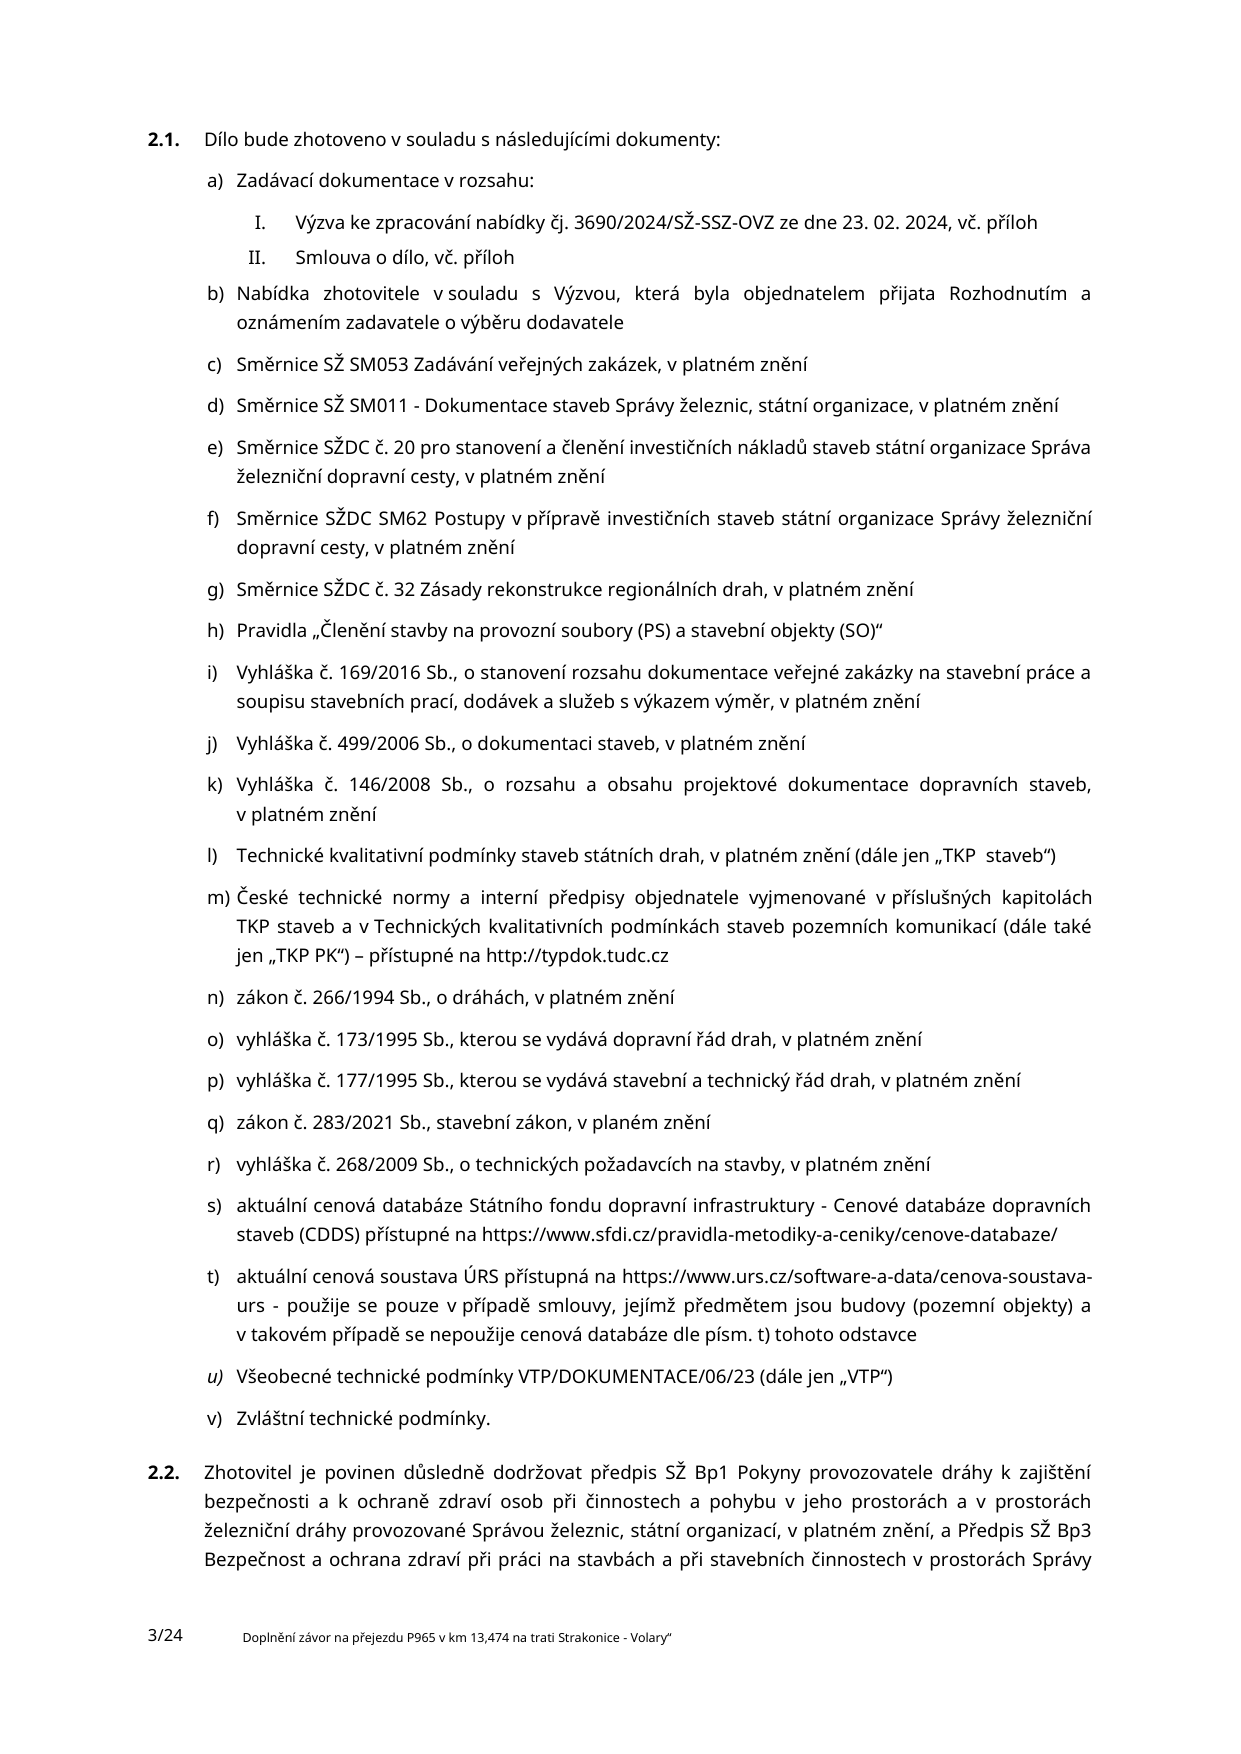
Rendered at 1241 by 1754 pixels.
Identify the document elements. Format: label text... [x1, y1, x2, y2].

list Nabídka zhotovitele v souladu s Výzvou, která byla objednatelem přijata Rozhodnutím a oznámením zadavatele o výběru dodavatele [207, 277, 1092, 335]
list Zvláštní technické podmínky. [207, 1402, 1092, 1431]
list Směrnice SŽ SM011 - Dokumentace staveb Správy železnic, státní organizace, v platném znění [207, 389, 1092, 418]
list aktuální cenová soustava ÚRS přístupná na https://www.urs.cz/software-a-data/cenova-soustava-urs - použije se pouze v případě smlouvy, jejímž předmětem jsou budovy (pozemní objekty) a v takovém případě se nepoužije cenová databáze dle písm. t) tohoto odstavce [207, 1260, 1092, 1348]
list Výzva ke zpracování nabídky čj. 3690/2024/SŽ-SSZ-OVZ ze dne 23. 02. 2024, vč. příloh [266, 206, 1092, 235]
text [148, 1456, 1092, 1573]
list Pravidla „Členění stavby na provozní soubory (PS) a stavební objekty (SO)“ [207, 614, 1092, 643]
list Technické kvalitativní podmínky staveb státních drah, v platném znění (dále jen „TKP staveb“) [207, 839, 1092, 868]
list České technické normy a interní předpisy objednatele vyjmenované v příslušných kapitolách TKP staveb a v Technických kvalitativních podmínkách staveb pozemních komunikací (dále také jen „TKP PK“) – přístupné na http://typdok.tudc.cz [207, 881, 1092, 968]
list Směrnice SŽDC č. 20 pro stanovení a členění investičních nákladů staveb státní organizace Správa železniční dopravní cesty, v platném znění [207, 431, 1092, 489]
list vyhláška č. 177/1995 Sb., kterou se vydává stavební a technický řád drah, v platném znění [207, 1064, 1092, 1093]
list Vyhláška č. 169/2016 Sb., o stanovení rozsahu dokumentace veřejné zakázky na stavební práce a soupisu stavebních prací, dodávek a služeb s výkazem výměr, v platném znění [207, 656, 1092, 714]
list Zadávací dokumentace v rozsahu: [207, 164, 1092, 193]
list Směrnice SŽDC SM62 Postupy v přípravě investičních staveb státní organizace Správy železniční dopravní cesty, v platném znění [207, 502, 1092, 560]
list aktuální cenová databáze Státního fondu dopravní infrastruktury - Cenové databáze dopravních staveb (CDDS) přístupné na https://www.sfdi.cz/pravidla-metodiky-a-ceniky/cenove-databaze/ [207, 1189, 1092, 1248]
list zákon č. 266/1994 Sb., o dráhách, v platném znění [207, 981, 1092, 1010]
list vyhláška č. 173/1995 Sb., kterou se vydává dopravní řád drah, v platném znění [207, 1023, 1092, 1052]
list Smlouva o dílo, vč. příloh [266, 241, 1092, 271]
list Vyhláška č. 499/2006 Sb., o dokumentaci staveb, v platném znění [207, 727, 1092, 756]
list Všeobecné technické podmínky VTP/DOKUMENTACE/06/23 (dále jen „VTP“) [207, 1360, 1092, 1389]
list Směrnice SŽ SM053 Zadávání veřejných zakázek, v platném znění [207, 348, 1092, 377]
list vyhláška č. 268/2009 Sb., o technických požadavcích na stavby, v platném znění [207, 1148, 1092, 1177]
text 2.1. Dílo bude zhotoveno v souladu s následujícími dokumenty: [148, 126, 1092, 152]
list zákon č. 283/2021 Sb., stavební zákon, v planém znění [207, 1106, 1092, 1135]
list Směrnice SŽDC č. 32 Zásady rekonstrukce regionálních drah, v platném znění [207, 573, 1092, 602]
list Vyhláška č. 146/2008 Sb., o rozsahu a obsahu projektové dokumentace dopravních staveb, v platném znění [207, 768, 1092, 827]
